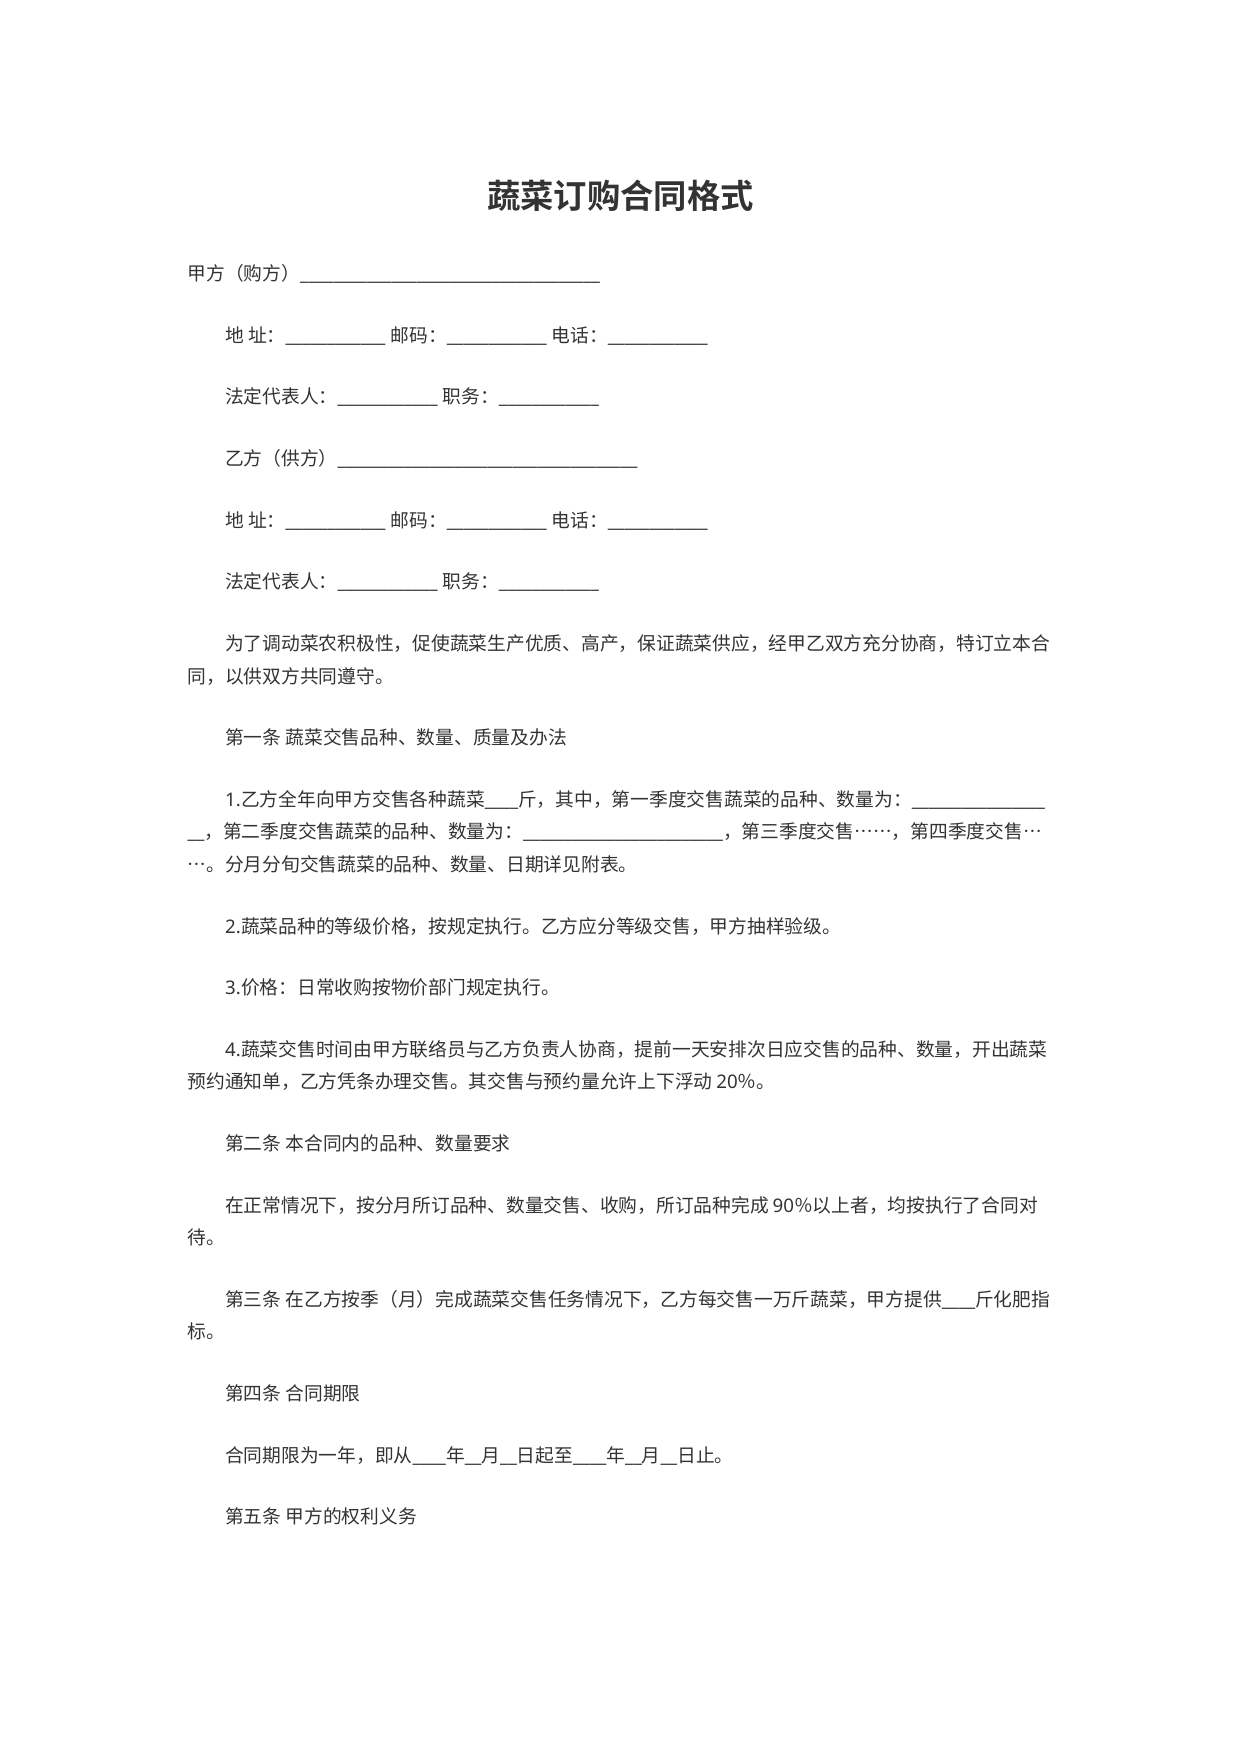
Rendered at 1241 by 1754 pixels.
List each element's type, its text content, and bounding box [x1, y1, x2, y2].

text 甲方（购方）____________________________________ [187, 256, 1053, 289]
text 地 址：____________ 邮码：____________ 电话：____________ [187, 318, 1053, 350]
text 为了调动菜农积极性，促使蔬菜生产优质、高产，保证蔬菜供应，经甲乙双方充分协商，特订立本合同，以供双方共同遵守。 [187, 626, 1053, 691]
text 2.蔬菜品种的等级价格，按规定执行。乙方应分等级交售，甲方抽样验级。 [187, 909, 1053, 941]
text 第二条 本合同内的品种、数量要求 [187, 1126, 1053, 1159]
text 法定代表人：____________ 职务：____________ [187, 564, 1053, 597]
text 合同期限为一年，即从____年__月__日起至____年__月__日止。 [187, 1438, 1053, 1470]
text 第一条 蔬菜交售品种、数量、质量及办法 [187, 720, 1053, 753]
text 在正常情况下，按分月所订品种、数量交售、收购，所订品种完成90％以上者，均按执行了合同对待。 [187, 1188, 1053, 1253]
text 3.价格：日常收购按物价部门规定执行。 [187, 970, 1053, 1003]
subtitle 蔬菜订购合同格式 [187, 162, 1053, 227]
text 4.蔬菜交售时间由甲方联络员与乙方负责人协商，提前一天安排次日应交售的品种、数量，开出蔬菜预约通知单，乙方凭条办理交售。其交售与预约量允许上下浮动20％。 [187, 1032, 1053, 1097]
text 第三条 在乙方按季（月）完成蔬菜交售任务情况下，乙方每交售一万斤蔬菜，甲方提供____斤化肥指标。 [187, 1282, 1053, 1347]
text 地 址：____________ 邮码：____________ 电话：____________ [187, 503, 1053, 535]
text 乙方（供方）____________________________________ [187, 441, 1053, 474]
text 法定代表人：____________ 职务：____________ [187, 379, 1053, 412]
text 1.乙方全年向甲方交售各种蔬菜____斤，其中，第一季度交售蔬菜的品种、数量为：__________________，第二季度交售蔬菜的品种、数量为：________________________，第三季度交售……，第四季度交售……。分月分旬交售蔬菜的品种、数量、日期详见附表。 [187, 782, 1053, 879]
text 第四条 合同期限 [187, 1376, 1053, 1409]
text 第五条 甲方的权利义务 [187, 1499, 1053, 1532]
